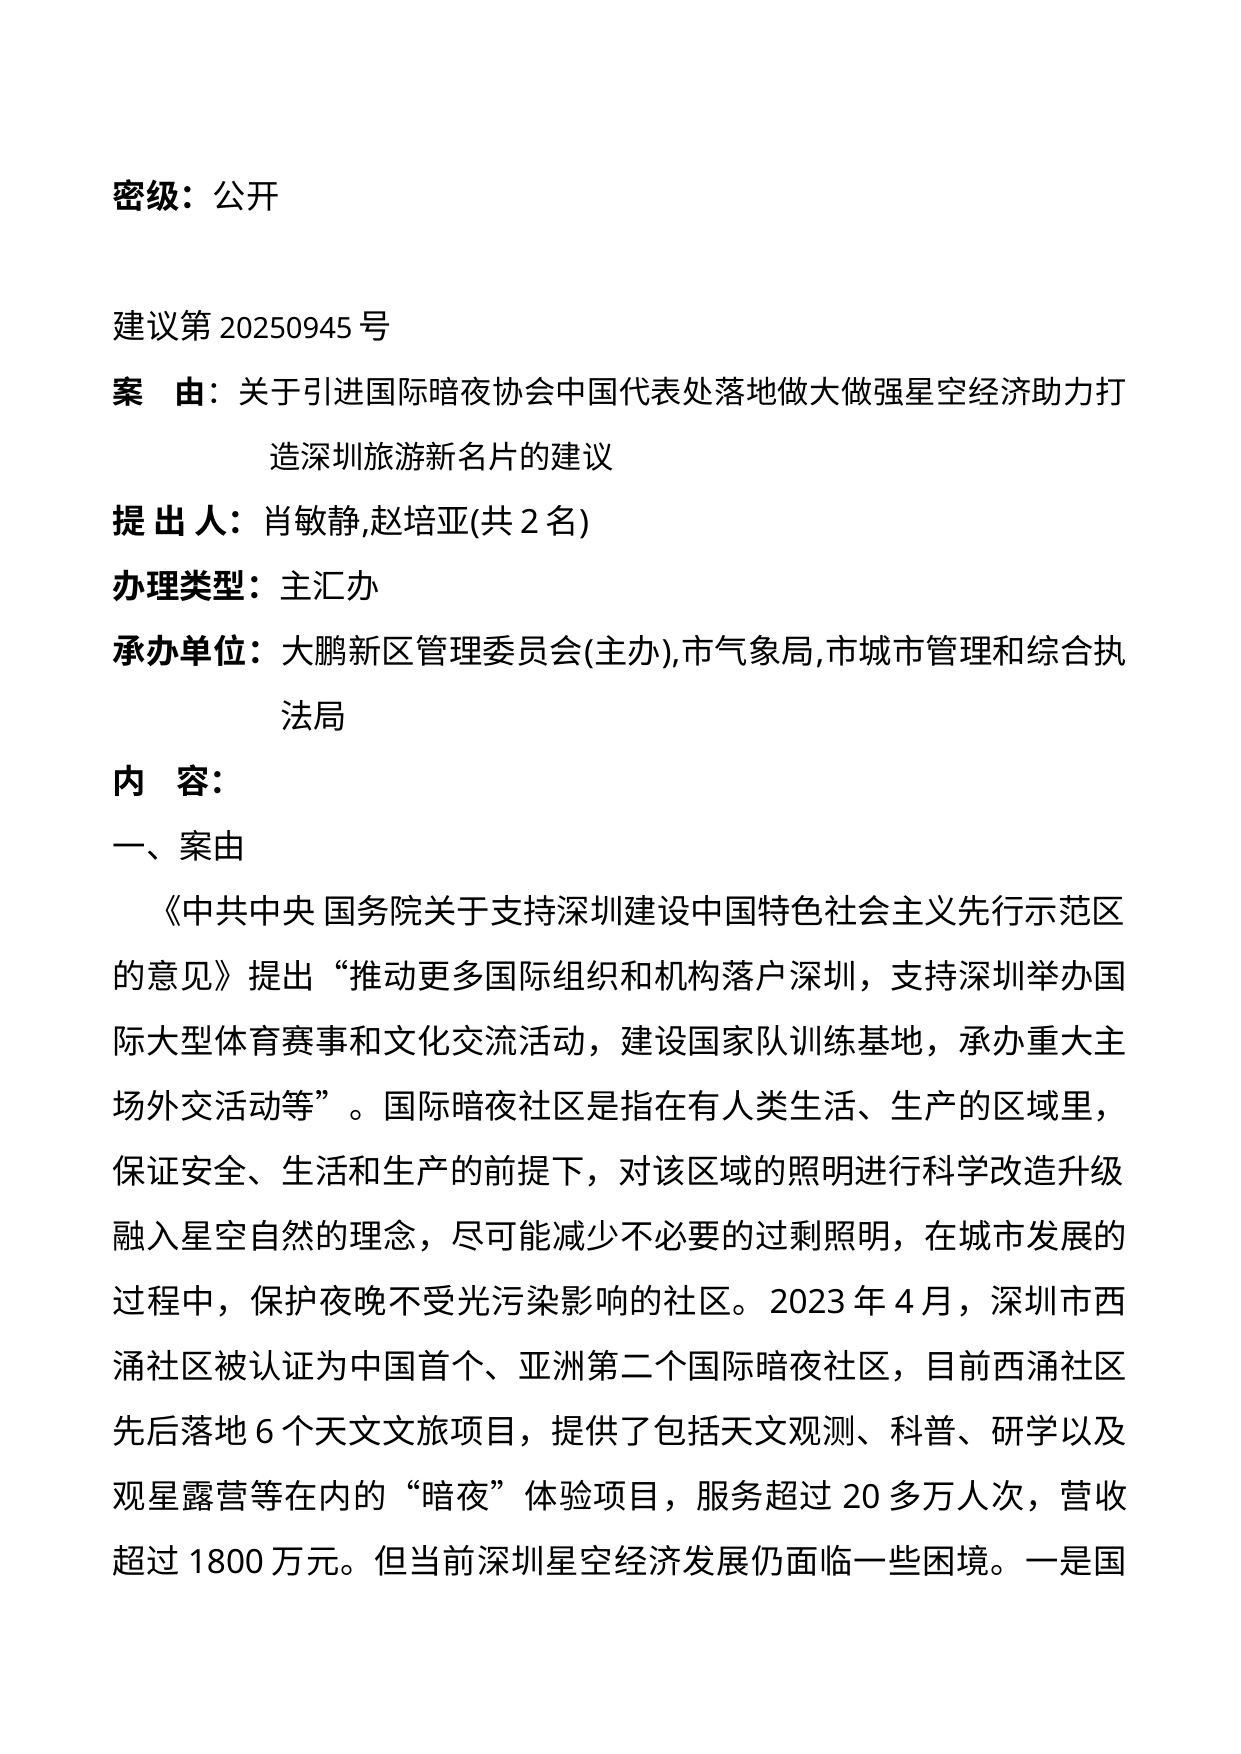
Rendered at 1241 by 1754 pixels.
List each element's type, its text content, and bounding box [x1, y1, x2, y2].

text 建议第20250945号 [112, 292, 1128, 357]
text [112, 877, 1128, 1592]
text 一、案由 [112, 812, 1128, 877]
text 密级：公开 [112, 162, 1128, 227]
text 办理类型：主汇办 [112, 552, 1128, 617]
text 提 出 人：肖敏静,赵培亚(共2名) [112, 487, 1128, 552]
text 案 由：关于引进国际暗夜协会中国代表处落地做大做强星空经济助力打造深圳旅游新名片的建议 [112, 357, 1128, 487]
text 内 容： [112, 747, 1128, 812]
text 承办单位：大鹏新区管理委员会(主办),市气象局,市城市管理和综合执法局 [112, 617, 1128, 747]
